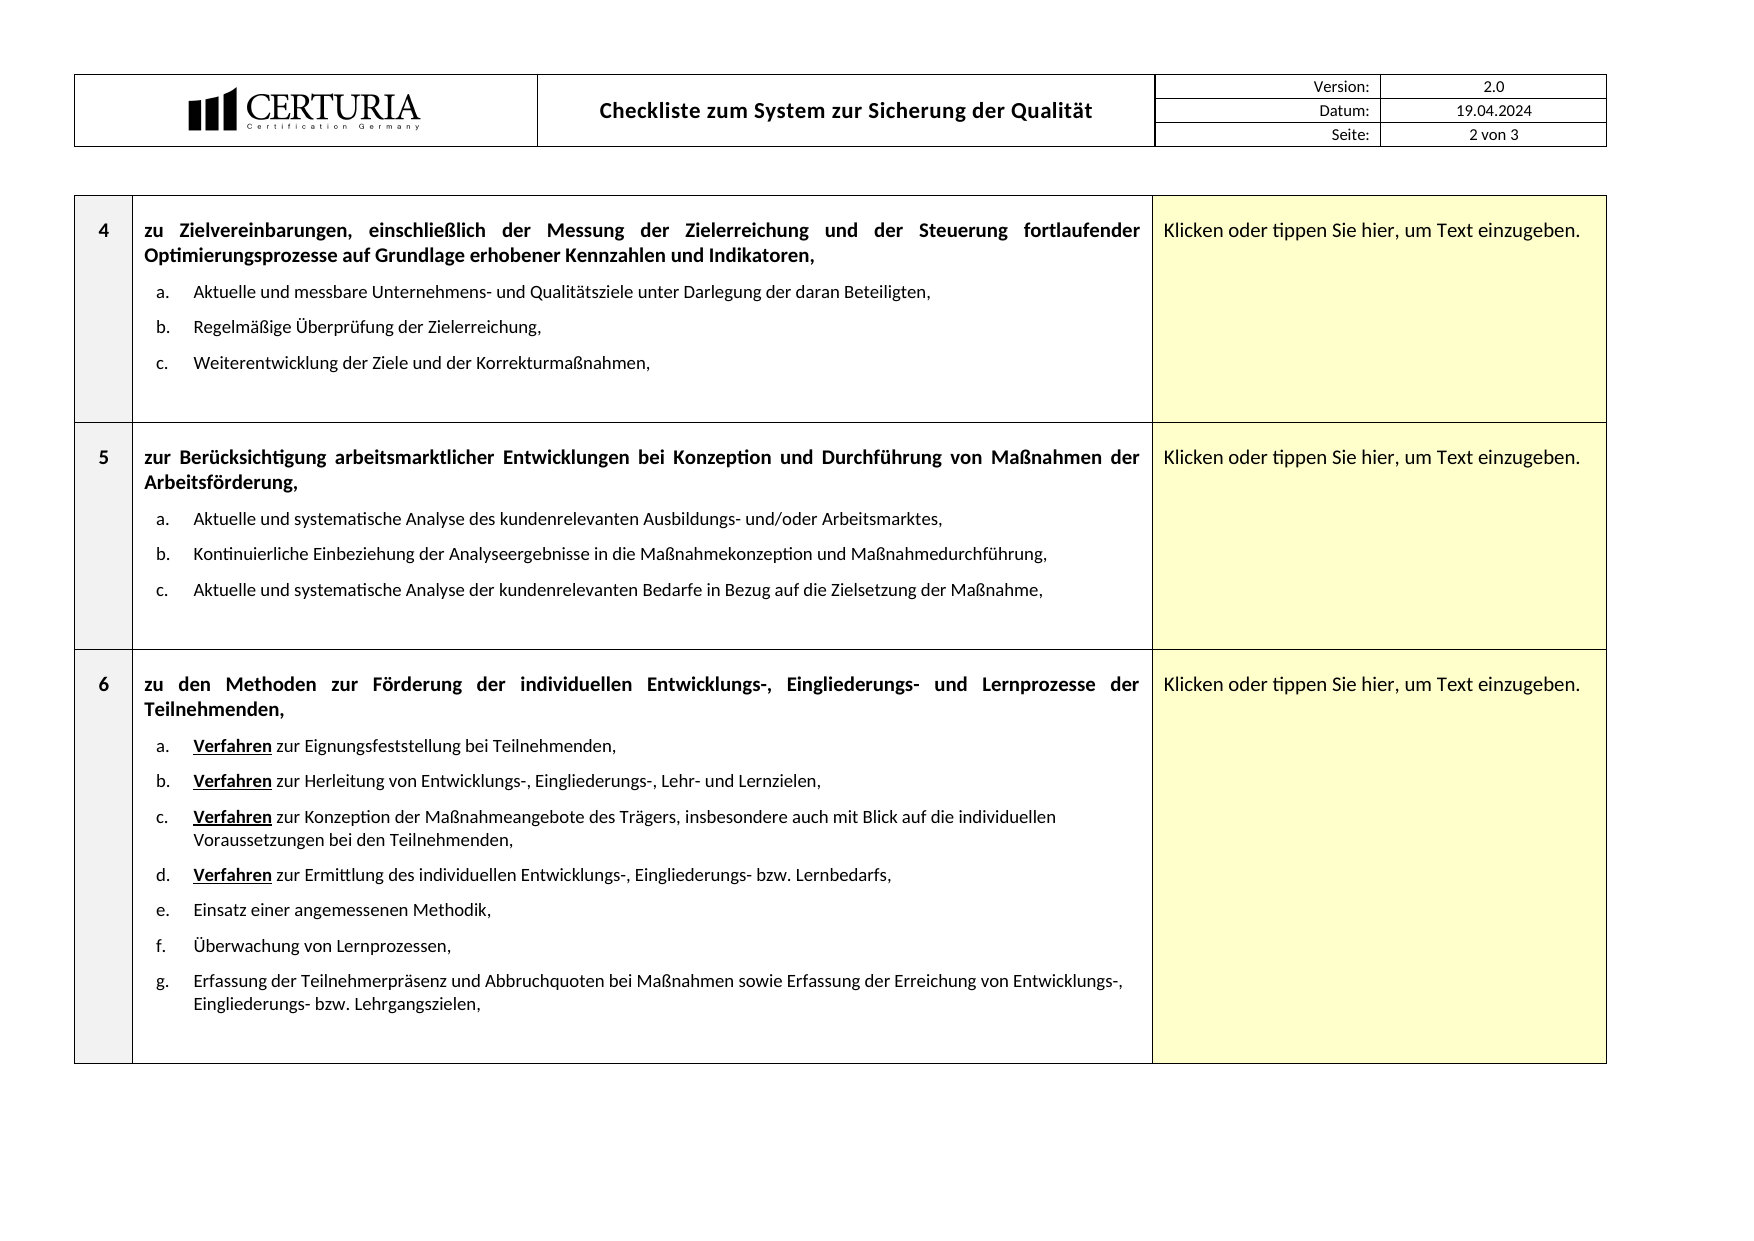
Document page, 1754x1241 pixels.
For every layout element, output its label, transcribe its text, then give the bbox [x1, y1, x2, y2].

table_cell 6 [75, 650, 132, 1063]
picture [188, 87, 424, 133]
table_cell 5 [75, 423, 132, 649]
table_cell zu den Methoden zur Förderung der individuellen Entwicklungs-, Eingliederungs- und Lernprozesse der Teilnehmenden, Verfahren zur Eignungsfeststellung bei Teilnehmenden, Verfahren zur Herleitung von Entwicklungs-, Eingliederungs-, Lehr- und Lernzielen, Verfahren zur Konzeption der Maßnahmeangebote des Trägers, insbesondere auch mit Blick auf die individuellen Voraussetzungen bei den Teilnehmenden, Verfahren zur Ermittlung des individuellen Entwicklungs-, Eingliederungs- bzw. Lernbedarfs, Einsatz einer angemessenen Methodik, Überwachung von Lernprozessen, Erfassung der Teilnehmerpräsenz und Abbruchquoten bei Maßnahmen sowie Erfassung der Erreichung von Entwicklungs-, Eingliederungs- bzw. Lehrgangszielen, [133, 650, 1152, 1063]
table_cell zu Zielvereinbarungen, einschließlich der Messung der Zielerreichung und der Steuerung fortlaufender Optimierungsprozesse auf Grundlage erhobener Kennzahlen und Indikatoren, Aktuelle und messbare Unternehmens- und Qualitätsziele unter Darlegung der daran Beteiligten, Regelmäßige Überprüfung der Zielerreichung, Weiterentwicklung der Ziele und der Korrekturmaßnahmen, [133, 196, 1152, 422]
table_cell 4 [75, 196, 132, 422]
table_cell zur Berücksichtigung arbeitsmarktlicher Entwicklungen bei Konzeption und Durchführung von Maßnahmen der Arbeitsförderung, Aktuelle und systematische Analyse des kundenrelevanten Ausbildungs- und/oder Arbeitsmarktes, Kontinuierliche Einbeziehung der Analyseergebnisse in die Maßnahmekonzeption und Maßnahmedurchführung, Aktuelle und systematische Analyse der kundenrelevanten Bedarfe in Bezug auf die Zielsetzung der Maßnahme, [133, 423, 1152, 649]
